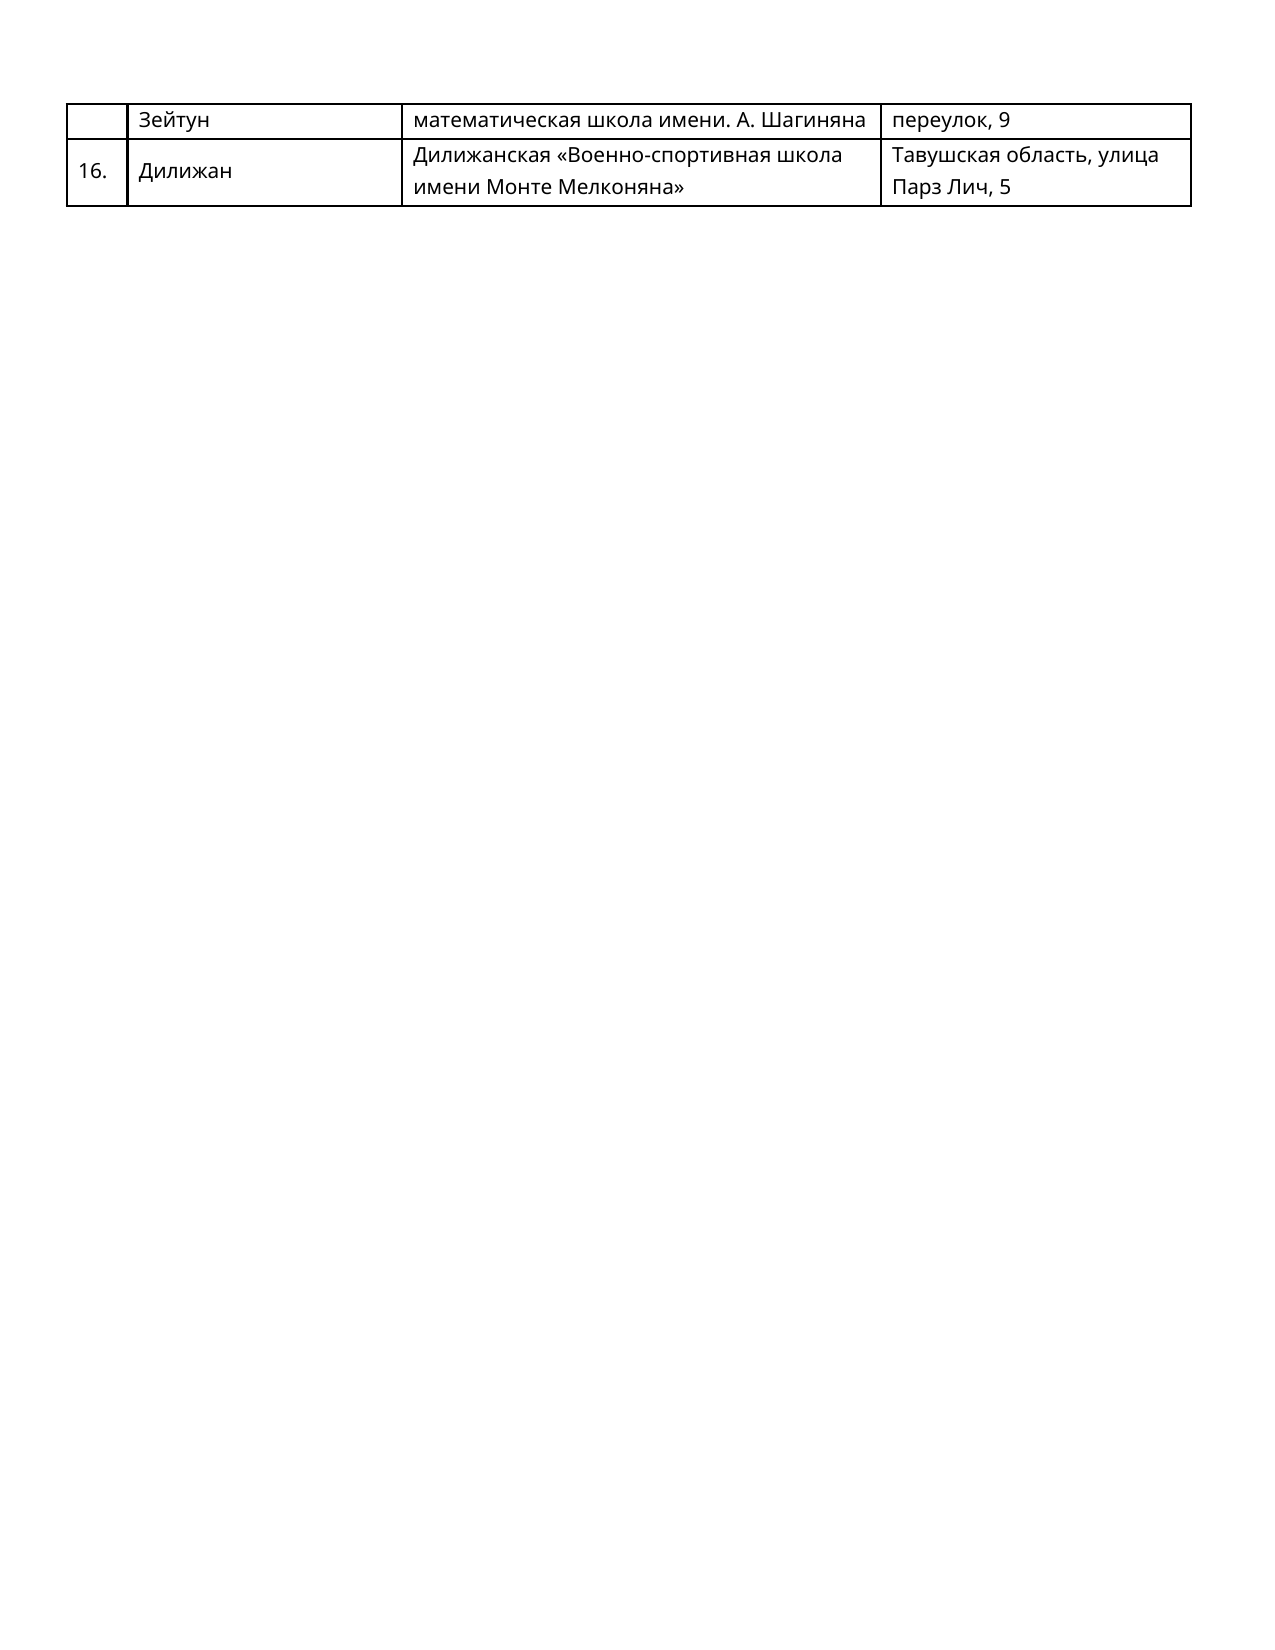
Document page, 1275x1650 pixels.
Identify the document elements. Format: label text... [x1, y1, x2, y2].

table_cell Тавушская область, улица Парз Лич, 5 [882, 140, 1190, 205]
table_cell [68, 105, 126, 138]
table_cell Дилижанская «Военно-спортивная школа имени Монте Мелконяна» [403, 140, 880, 205]
table_cell Дилижан [129, 140, 401, 205]
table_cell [129, 105, 401, 138]
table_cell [403, 105, 880, 138]
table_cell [882, 105, 1190, 138]
table_cell [68, 140, 126, 205]
